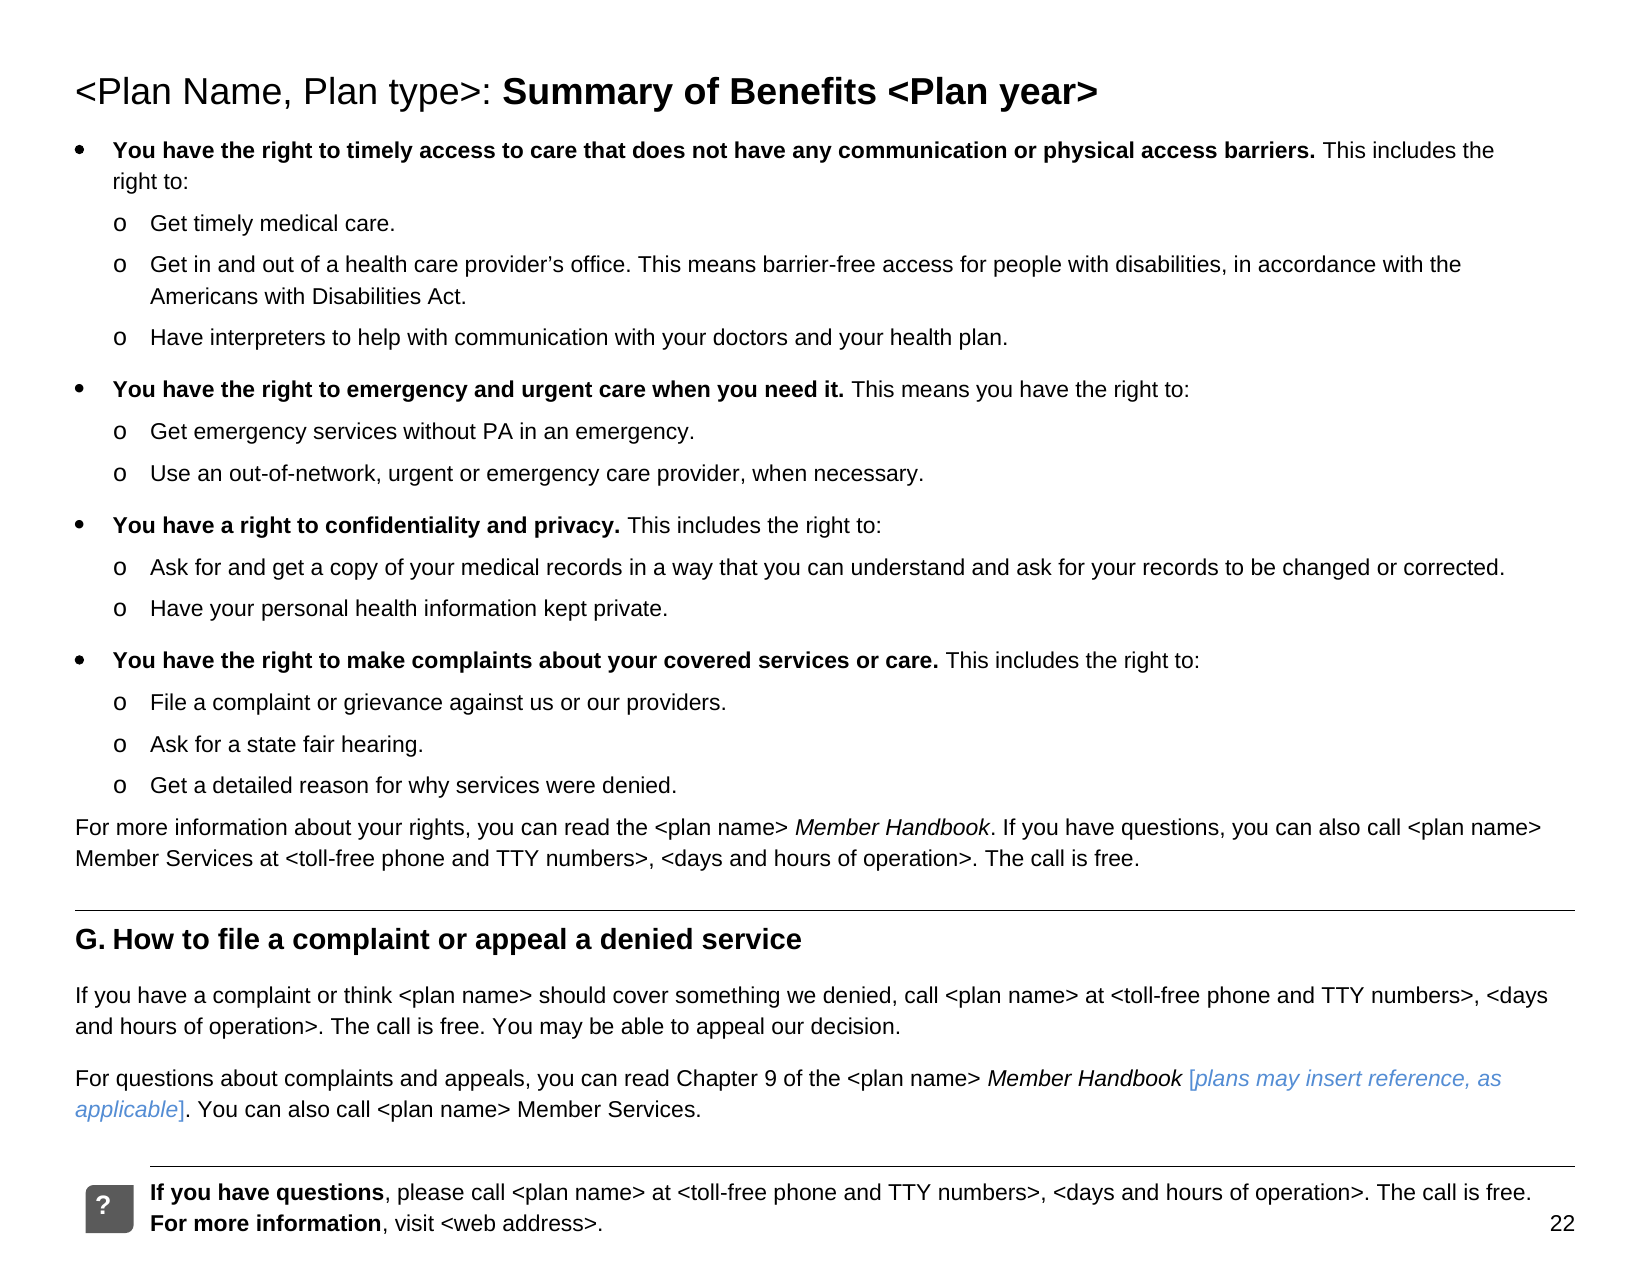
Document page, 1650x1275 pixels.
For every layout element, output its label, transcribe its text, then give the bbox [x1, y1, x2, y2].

list Get timely medical care. [112, 206, 1537, 237]
list Have interpreters to help with communication with your doctors and your health plan. [112, 321, 1537, 352]
list You have the right to make complaints about your covered services or care. This includes the right to: [75, 644, 1537, 675]
list File a complaint or grievance against us or our providers. [112, 685, 1537, 717]
text If you have a complaint or think <plan name> should cover something we denied, call <plan name> at <toll-free phone and TTY numbers>, <days and hours of operation>. The call is free. You may be able to appeal our decision. [75, 978, 1575, 1041]
list Get in and out of a health care provider’s office. This means barrier-free access for people with disabilities, in accordance with the Americans with Disabilities Act. [112, 248, 1537, 310]
text For more information about your rights, you can read the <plan name> Member Handbook. If you have questions, you can also call <plan name> Member Services at <toll-free phone and TTY numbers>, <days and hours of operation>. The call is free. [75, 810, 1575, 873]
list Get a detailed reason for why services were denied. [112, 769, 1537, 800]
list Have your personal health information kept private. [112, 592, 1537, 623]
list Use an out-of-network, urgent or emergency care provider, when necessary. [112, 456, 1537, 487]
list Ask for a state fair hearing. [112, 727, 1537, 758]
text For questions about complaints and appeals, you can read Chapter 9 of the <plan name> Member Handbook [plans may insert reference, as applicable]. You can also call <plan name> Member Services. [75, 1061, 1575, 1124]
list Get emergency services without PA in an emergency. [112, 414, 1537, 446]
list You have a right to confidentiality and privacy. This includes the right to: [75, 508, 1537, 539]
list You have the right to timely access to care that does not have any communication or physical access barriers. This includes the right to: [75, 133, 1537, 196]
list You have the right to emergency and urgent care when you need it. This means you have the right to: [75, 373, 1537, 404]
subtitle How to file a complaint or appeal a denied service [75, 911, 1575, 957]
list Ask for and get a copy of your medical records in a way that you can understand and ask for your records to be changed or corrected. [112, 550, 1537, 581]
